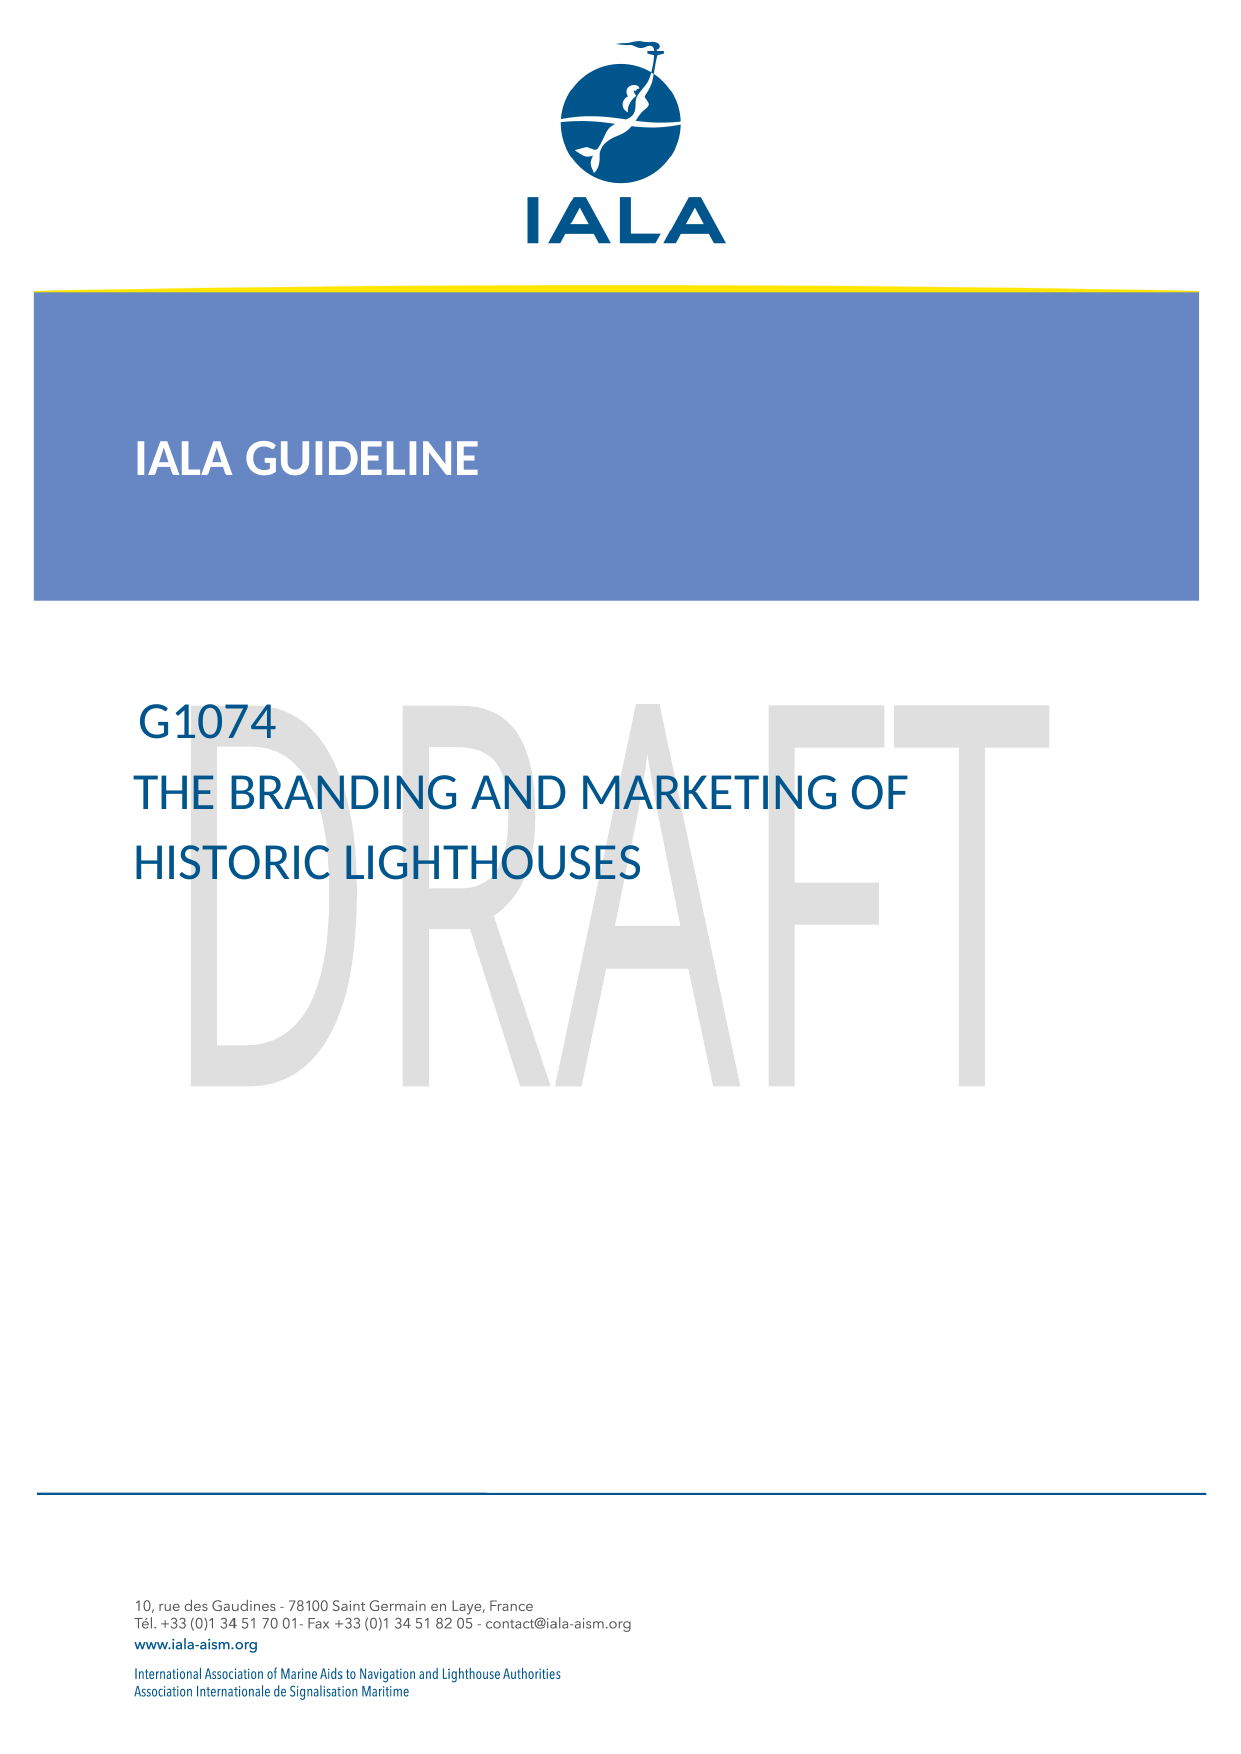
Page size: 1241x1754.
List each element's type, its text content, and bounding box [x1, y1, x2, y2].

text G1074 [138, 697, 1107, 749]
table_header IALA Guideline [40, 297, 1014, 604]
picture [128, 1595, 662, 1714]
text HISTORIC LIGHTHOUSES [133, 838, 1107, 890]
text THE BRANDING AND MARKETING OF [133, 767, 1107, 819]
picture [0, 29, 1238, 612]
